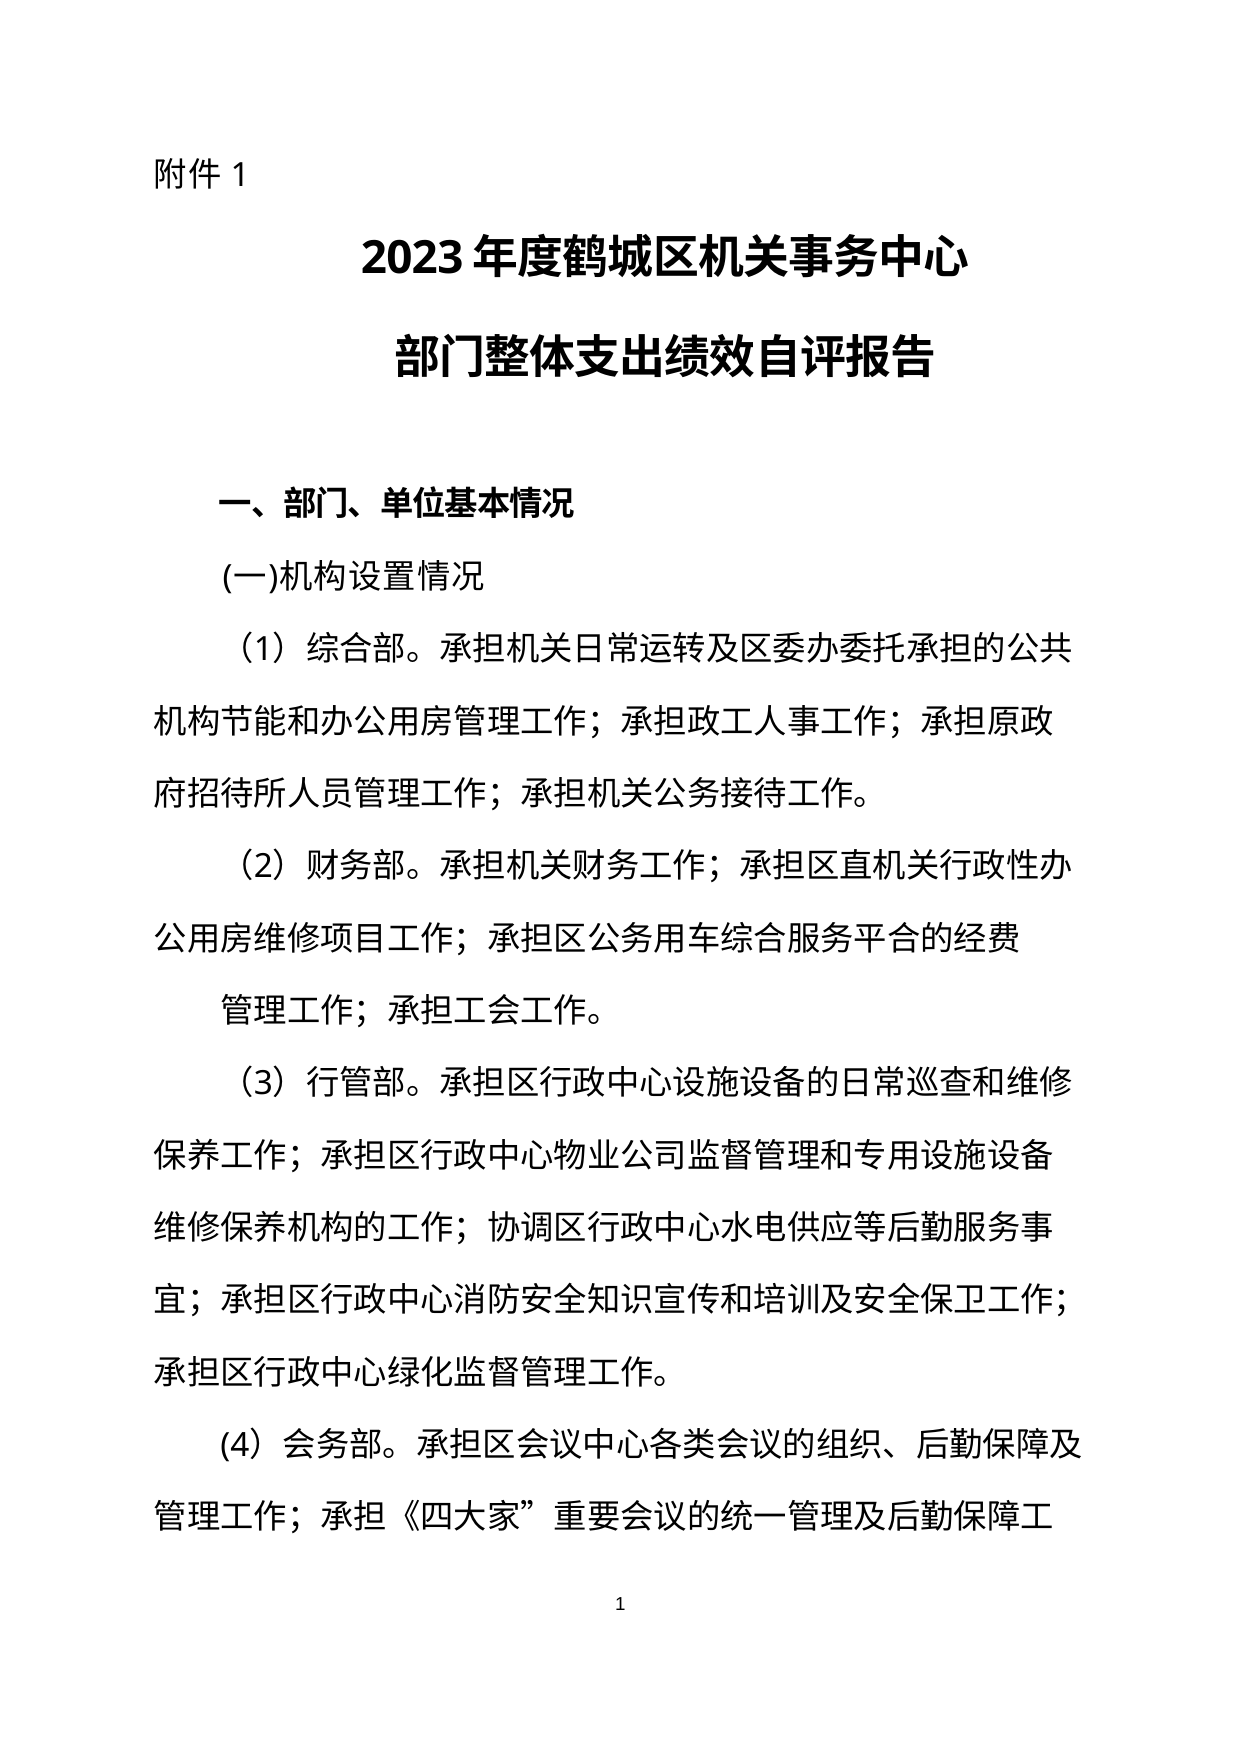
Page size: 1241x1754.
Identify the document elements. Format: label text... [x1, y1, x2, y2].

text 一、部门、单位基本情况 [153, 477, 1087, 525]
text 2023年度鹤城区机关事务中心 [153, 220, 1087, 287]
text 管理工作；承担工会工作。 [153, 984, 1087, 1032]
text （2）财务部。承担机关财务工作；承担区直机关行政性办公用房维修项目工作；承担区公务用车综合服务平合的经费 [153, 839, 1087, 960]
text （3）行管部。承担区行政中心设施设备的日常巡查和维修保养工作；承担区行政中心物业公司监督管理和专用设施设备维修保养机构的工作；协调区行政中心水电供应等后勤服务事宜；承担区行政中心消防安全知识宣传和培训及安全保卫工作；承担区行政中心绿化监督管理工作。 [153, 1056, 1087, 1394]
text (一)机构设置情况 [153, 549, 1087, 598]
text 部门整体支出绩效自评报告 [153, 320, 1087, 386]
text 附件1 [153, 148, 1087, 196]
text （1）综合部。承担机关日常运转及区委办委托承担的公共机构节能和办公用房管理工作；承担政工人事工作；承担原政府招待所人员管理工作；承担机关公务接待工作。 [153, 622, 1087, 815]
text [153, 1418, 1087, 1538]
